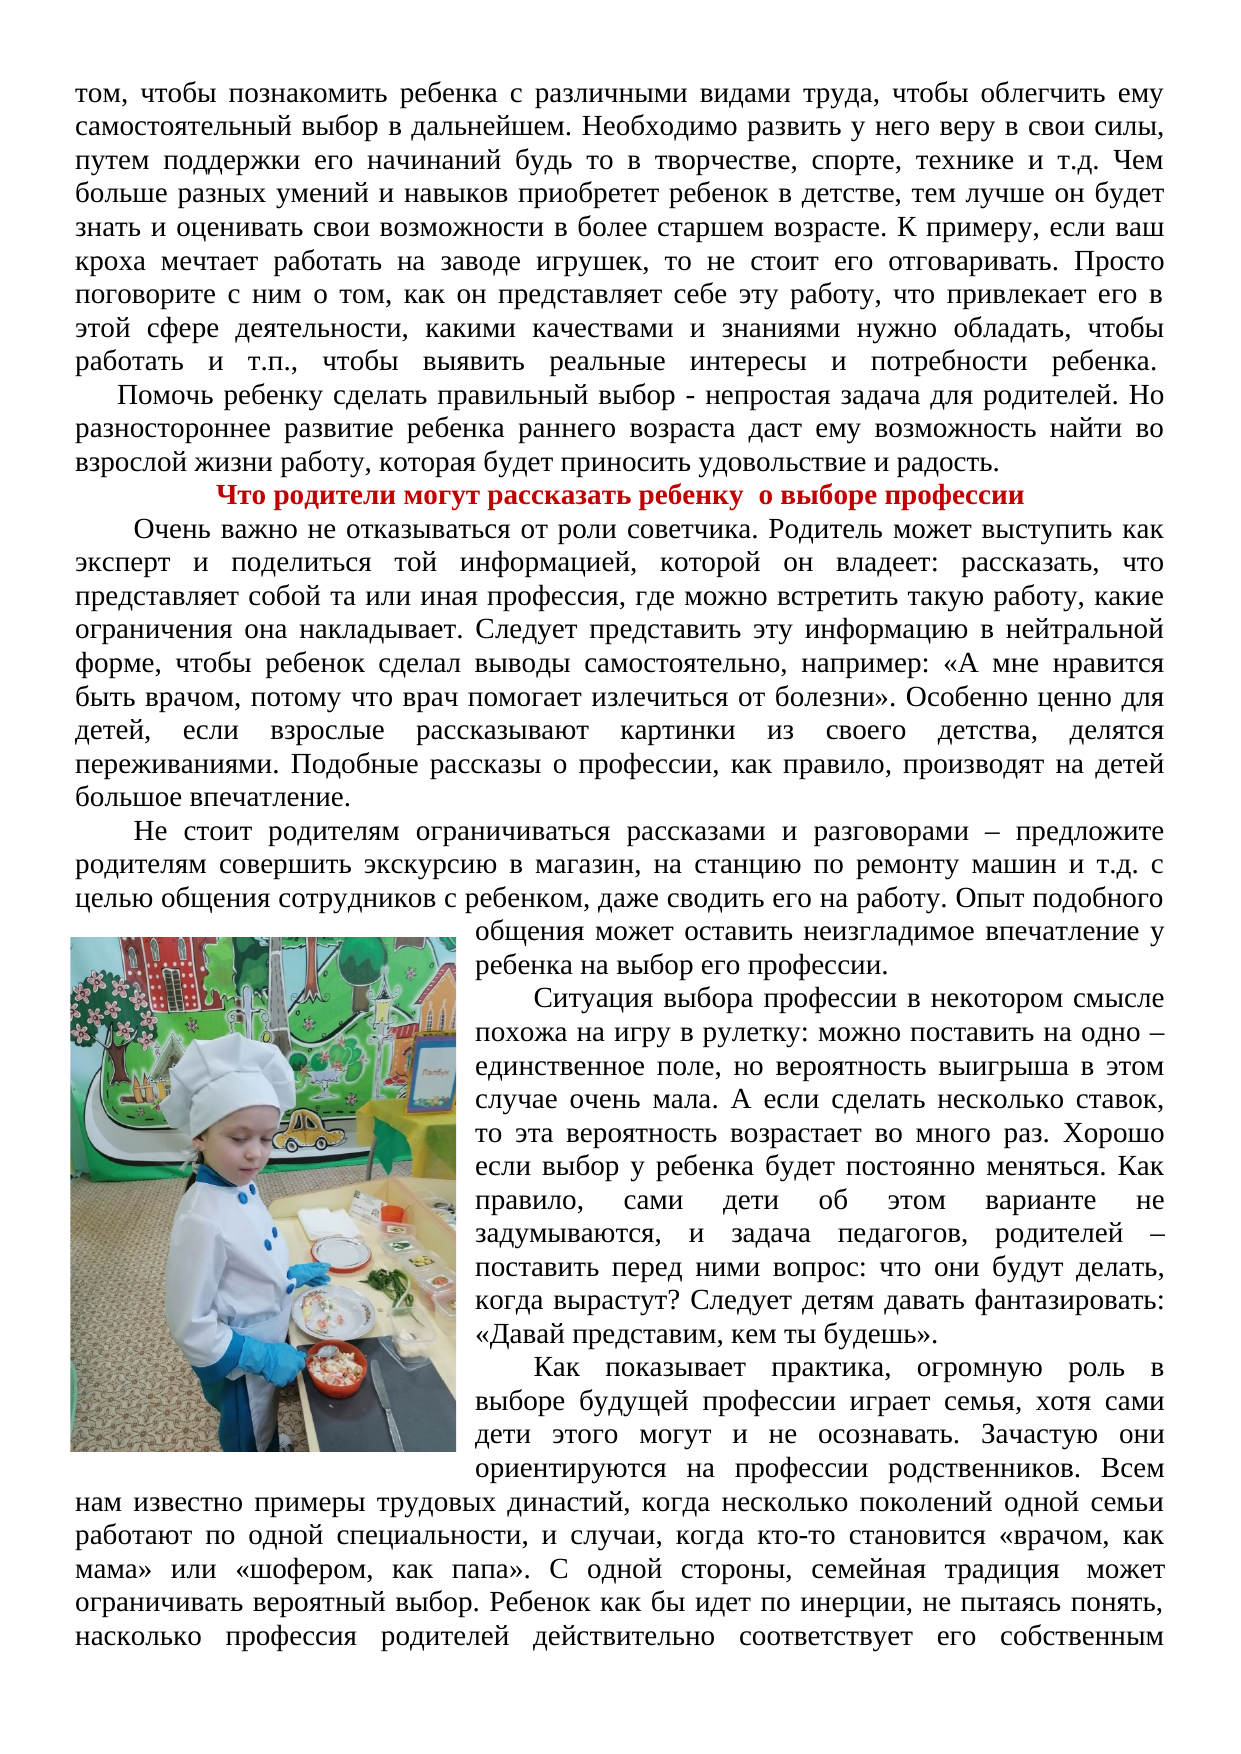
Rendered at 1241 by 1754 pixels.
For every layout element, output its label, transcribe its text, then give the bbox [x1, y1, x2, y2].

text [75, 75, 1165, 477]
text Не стоит родителям ограничиваться рассказами и разговорами – предложите родителям совершить экскурсию в магазин, на станцию по ремонту машин и т.д. с целью общения сотрудников с ребенком, даже сводить его на работу. Опыт подобного общения может оставить неизгладимое впечатление у ребенка на выбор его профессии. [75, 813, 1165, 981]
text Очень важно не отказываться от роли советчика. Родитель может выступить как эксперт и поделиться той информацией, которой он владеет: рассказать, что представляет собой та или иная профессия, где можно встретить такую работу, какие ограничения она накладывает. Следует представить эту информацию в нейтральной форме, чтобы ребенок сделал выводы самостоятельно, например: «А мне нравится быть врачом, потому что врач помогает излечиться от болезни». Особенно ценно для детей, если взрослые рассказывают картинки из своего детства, делятся переживаниями. Подобные рассказы о профессии, как правило, производят на детей большое впечатление. [75, 511, 1165, 813]
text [75, 1349, 1165, 1651]
text Ситуация выбора профессии в некотором смысле похожа на игру в рулетку: можно поставить на одно – единственное поле, но вероятность выигрыша в этом случае очень мала. А если сделать несколько ставок, то эта вероятность возрастает во много раз. Хорошо если выбор у ребенка будет постоянно меняться. Как правило, сами дети об этом варианте не задумываются, и задача педагогов, родителей – поставить перед ними вопрос: что они будут делать, когда вырастут? Следует детям давать фантазировать: «Давай представим, кем ты будешь». [457, 981, 1165, 1349]
text Что родители могут рассказать ребенку о выборе профессии [75, 477, 1165, 511]
picture [70, 937, 457, 1450]
